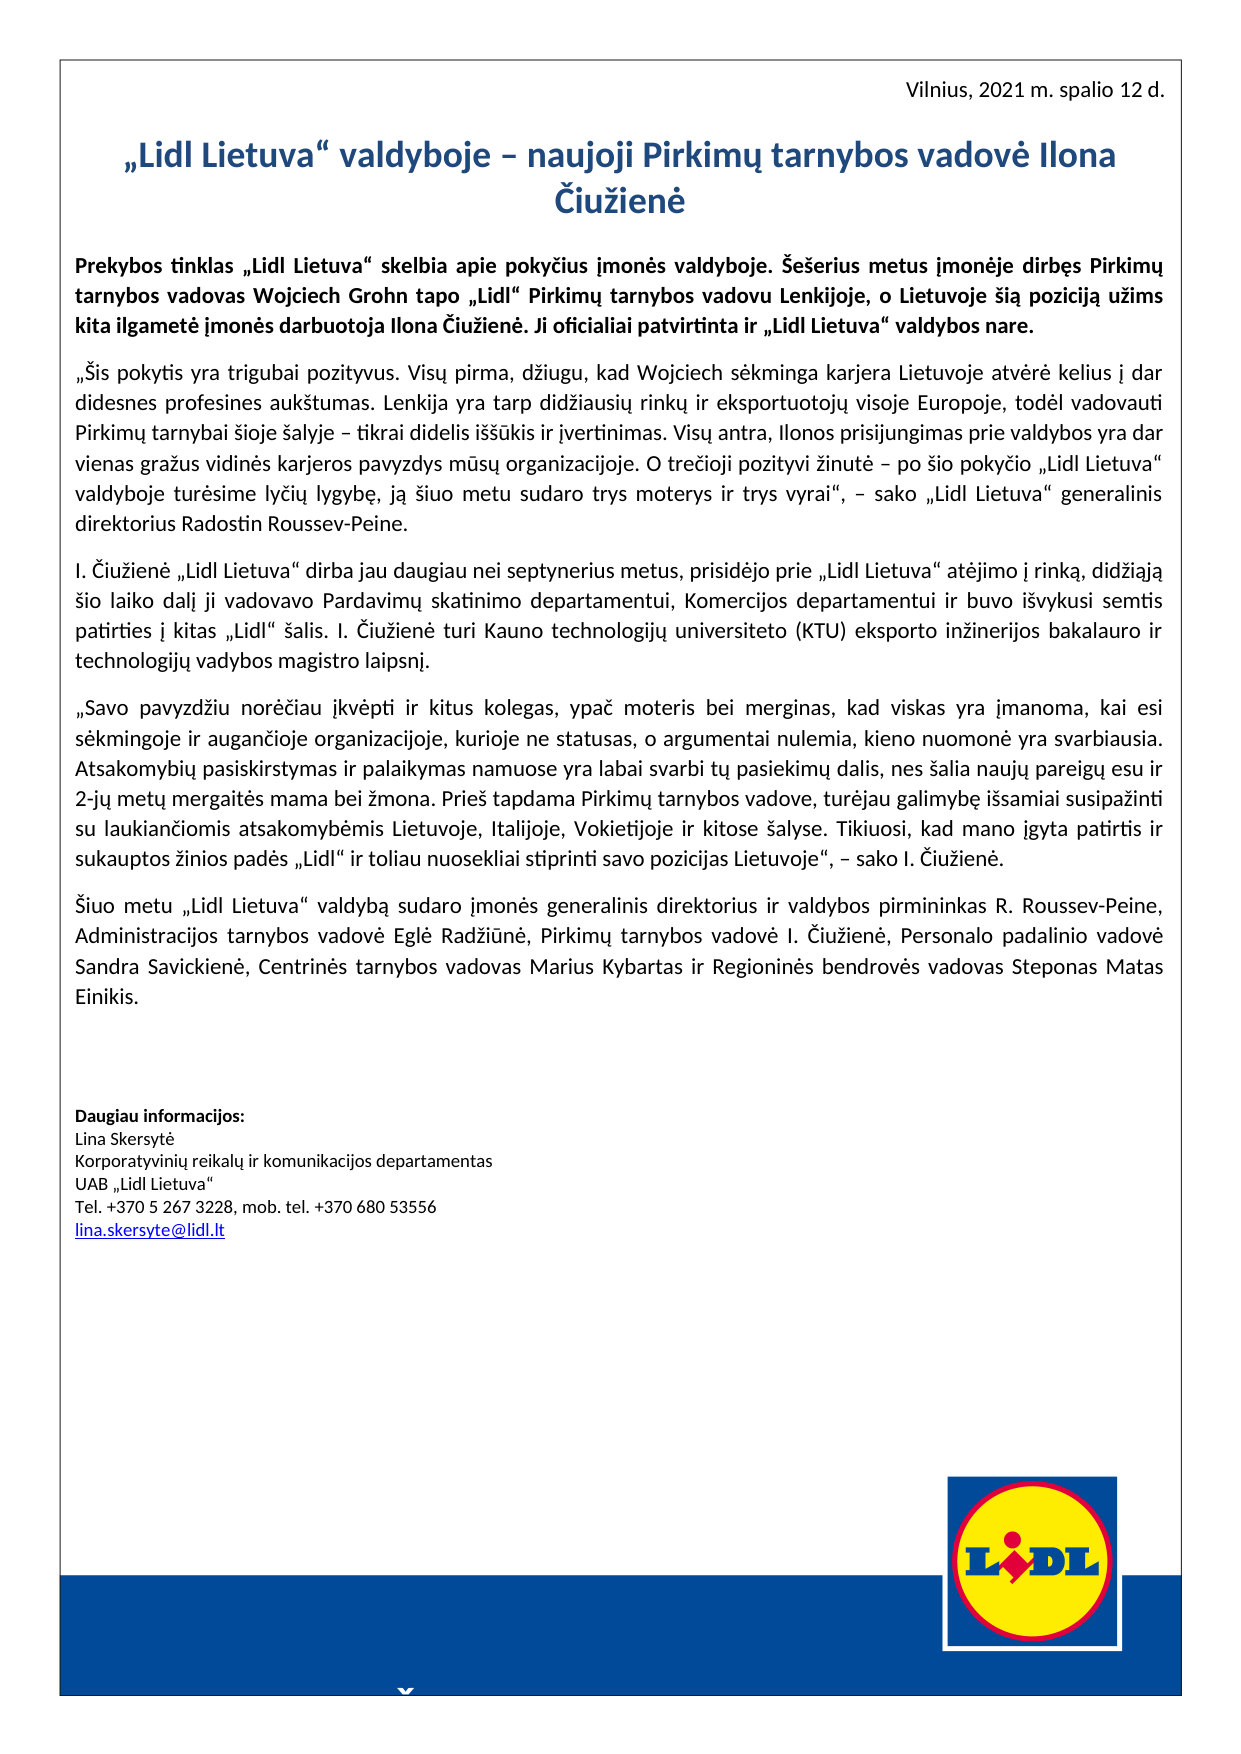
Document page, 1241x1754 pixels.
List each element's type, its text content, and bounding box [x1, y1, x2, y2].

text „Šis pokytis yra trigubai pozityvus. Visų pirma, džiugu, kad Wojciech sėkminga karjera Lietuvoje atvėrė kelius į dar didesnes profesines aukštumas. Lenkija yra tarp didžiausių rinkų ir eksportuotojų visoje Europoje, todėl vadovauti Pirkimų tarnybai šioje šalyje – tikrai didelis iššūkis ir įvertinimas. Visų antra, Ilonos prisijungimas prie valdybos yra dar vienas gražus vidinės karjeros pavyzdys mūsų organizacijoje. O trečioji pozityvi žinutė – po šio pokyčio „Lidl Lietuva“ valdyboje turėsime lyčių lygybę, ją šiuo metu sudaro trys moterys ir trys vyrai“, – sako „Lidl Lietuva“ generalinis direktorius Radostin Roussev-Peine. [75, 358, 1165, 537]
text Vilnius, 2021 m. spalio 12 d. [75, 75, 1165, 103]
text Daugiau informacijos: Lina Skersytė Korporatyvinių reikalų ir komunikacijos departamentas UAB „Lidl Lietuva“ Tel. +370 5 267 3228, mob. tel. +370 680 53556 lina.skersyte@lidl.lt [75, 1104, 1165, 1241]
text Šiuo metu „Lidl Lietuva“ valdybą sudaro įmonės generalinis direktorius ir valdybos pirmininkas R. Roussev-Peine, Administracijos tarnybos vadovė Eglė Radžiūnė, Pirkimų tarnybos vadovė I. Čiužienė, Personalo padalinio vadovė Sandra Savickienė, Centrinės tarnybos vadovas Marius Kybartas ir Regioninės bendrovės vadovas Steponas Matas Einikis. [75, 891, 1165, 1010]
text „Lidl Lietuva“ valdyboje – naujoji Pirkimų tarnybos vadovė Ilona Čiužienė [75, 131, 1165, 223]
text I. Čiužienė „Lidl Lietuva“ dirba jau daugiau nei septynerius metus, prisidėjo prie „Lidl Lietuva“ atėjimo į rinką, didžiąją šio laiko dalį ji vadovavo Pardavimų skatinimo departamentui, Komercijos departamentui ir buvo išvykusi semtis patirties į kitas „Lidl“ šalis. I. Čiužienė turi Kauno technologijų universiteto (KTU) eksporto inžinerijos bakalauro ir technologijų vadybos magistro laipsnį. [75, 556, 1165, 674]
text Prekybos tinklas „Lidl Lietuva“ skelbia apie pokyčius įmonės valdyboje. Šešerius metus įmonėje dirbęs Pirkimų tarnybos vadovas Wojciech Grohn tapo „Lidl“ Pirkimų tarnybos vadovu Lenkijoje, o Lietuvoje šią poziciją užims kita ilgametė įmonės darbuotoja Ilona Čiužienė. Ji oficialiai patvirtinta ir „Lidl Lietuva“ valdybos nare. [75, 251, 1165, 339]
picture [0, 0, 1241, 1754]
text „Savo pavyzdžiu norėčiau įkvėpti ir kitus kolegas, ypač moteris bei merginas, kad viskas yra įmanoma, kai esi sėkmingoje ir augančioje organizacijoje, kurioje ne statusas, o argumentai nulemia, kieno nuomonė yra svarbiausia. Atsakomybių pasiskirstymas ir palaikymas namuose yra labai svarbi tų pasiekimų dalis, nes šalia naujų pareigų esu ir 2-jų metų mergaitės mama bei žmona. Prieš tapdama Pirkimų tarnybos vadove, turėjau galimybę išsamiai susipažinti su laukiančiomis atsakomybėmis Lietuvoje, Italijoje, Vokietijoje ir kitose šalyse. Tikiuosi, kad mano įgyta patirtis ir sukauptos žinios padės „Lidl“ ir toliau nuosekliai stiprinti savo pozicijas Lietuvoje“, – sako I. Čiužienė. [75, 693, 1165, 872]
